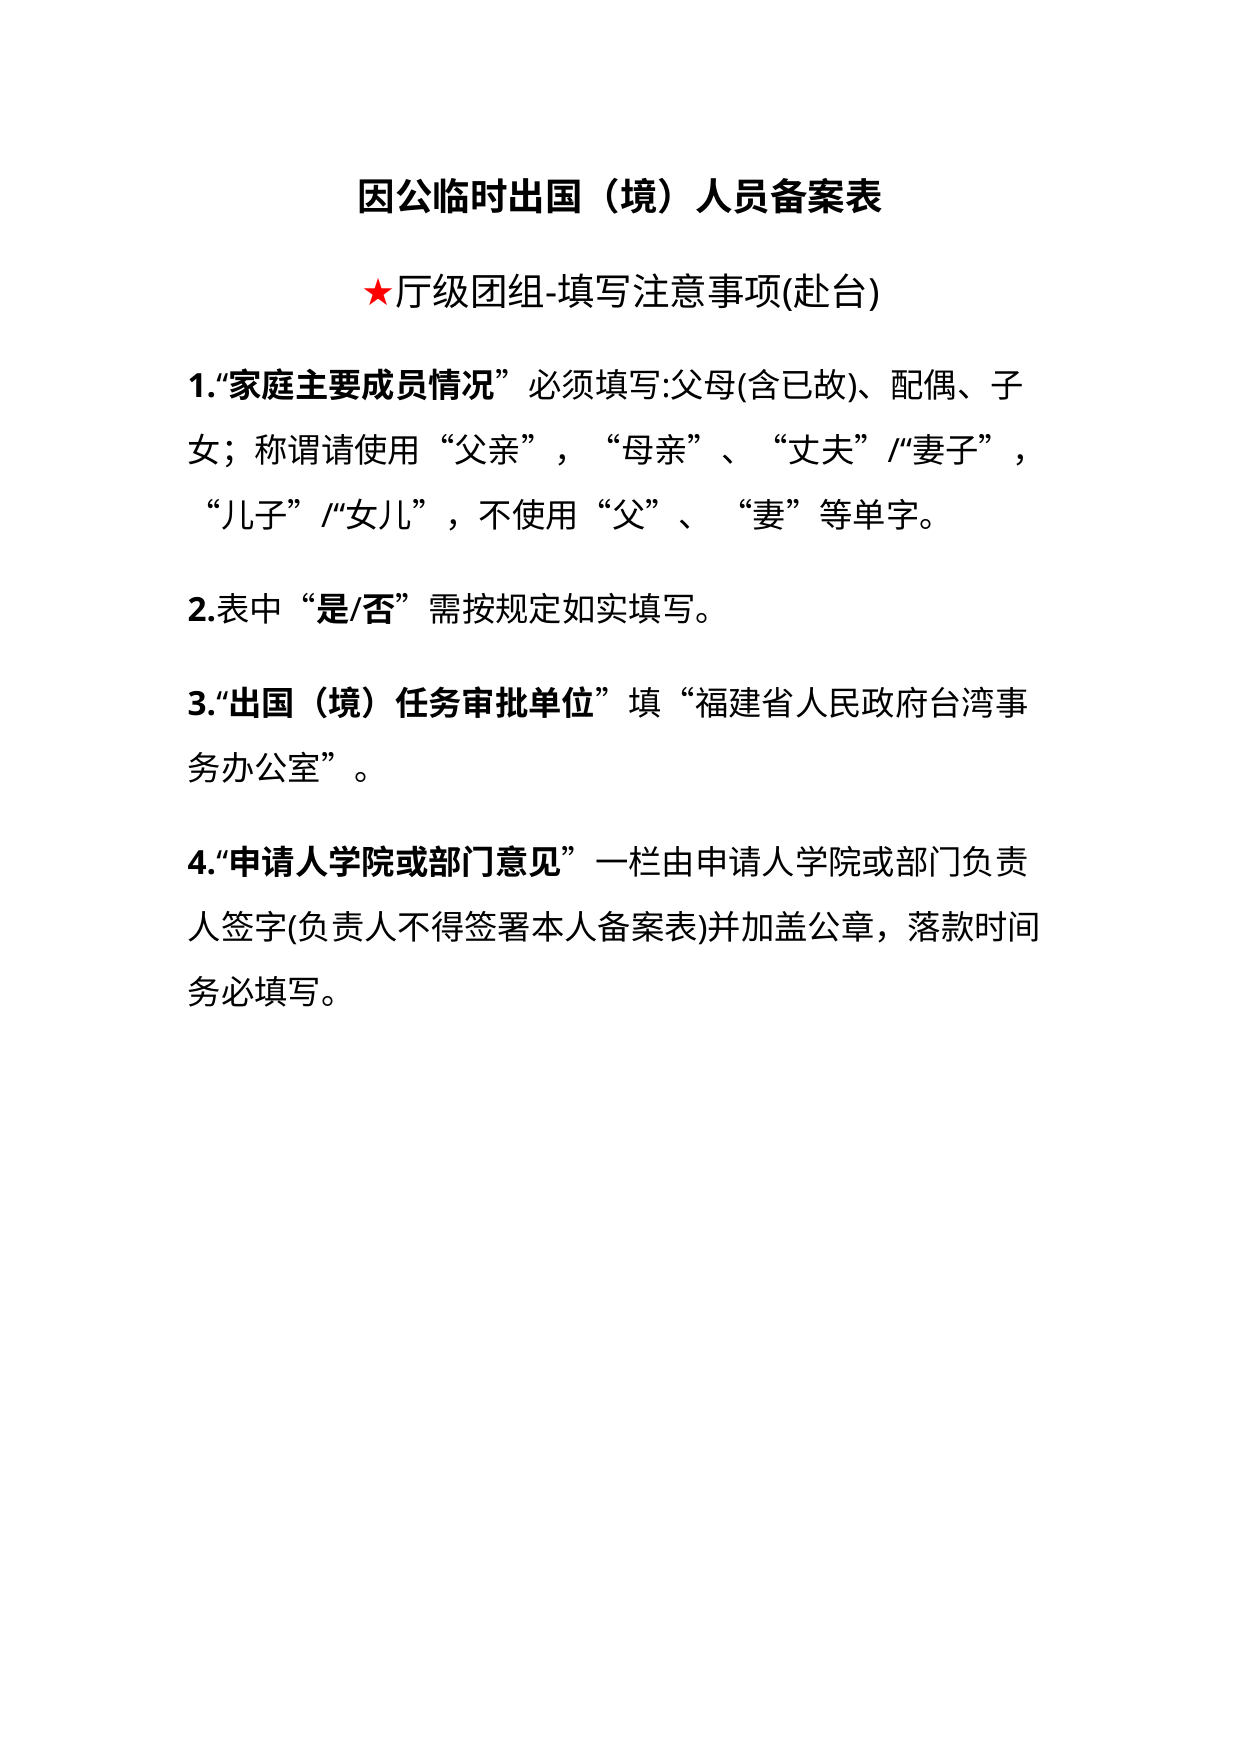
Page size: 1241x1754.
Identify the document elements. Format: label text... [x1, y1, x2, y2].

text 2.表中“是/否”需按规定如实填写。 [187, 574, 1053, 639]
text 因公临时出国（境）人员备案表 [187, 162, 1053, 227]
text ★厅级团组-填写注意事项(赴台) [187, 256, 1053, 321]
text 3.“出国（境）任务审批单位”填“福建省人民政府台湾事务办公室”。 [187, 669, 1053, 799]
text 1.“家庭主要成员情况”必须填写:父母(含已故)、配偶、子女；称谓请使用“父亲”，“母亲”、“丈夫”/“妻子”，“儿子”/“女儿”，不使用“父”、 “妻”等单字。 [187, 350, 1053, 545]
text 4.“申请人学院或部门意见”一栏由申请人学院或部门负责人签字(负责人不得签署本人备案表)并加盖公章，落款时间务必填写。 [187, 828, 1053, 1023]
